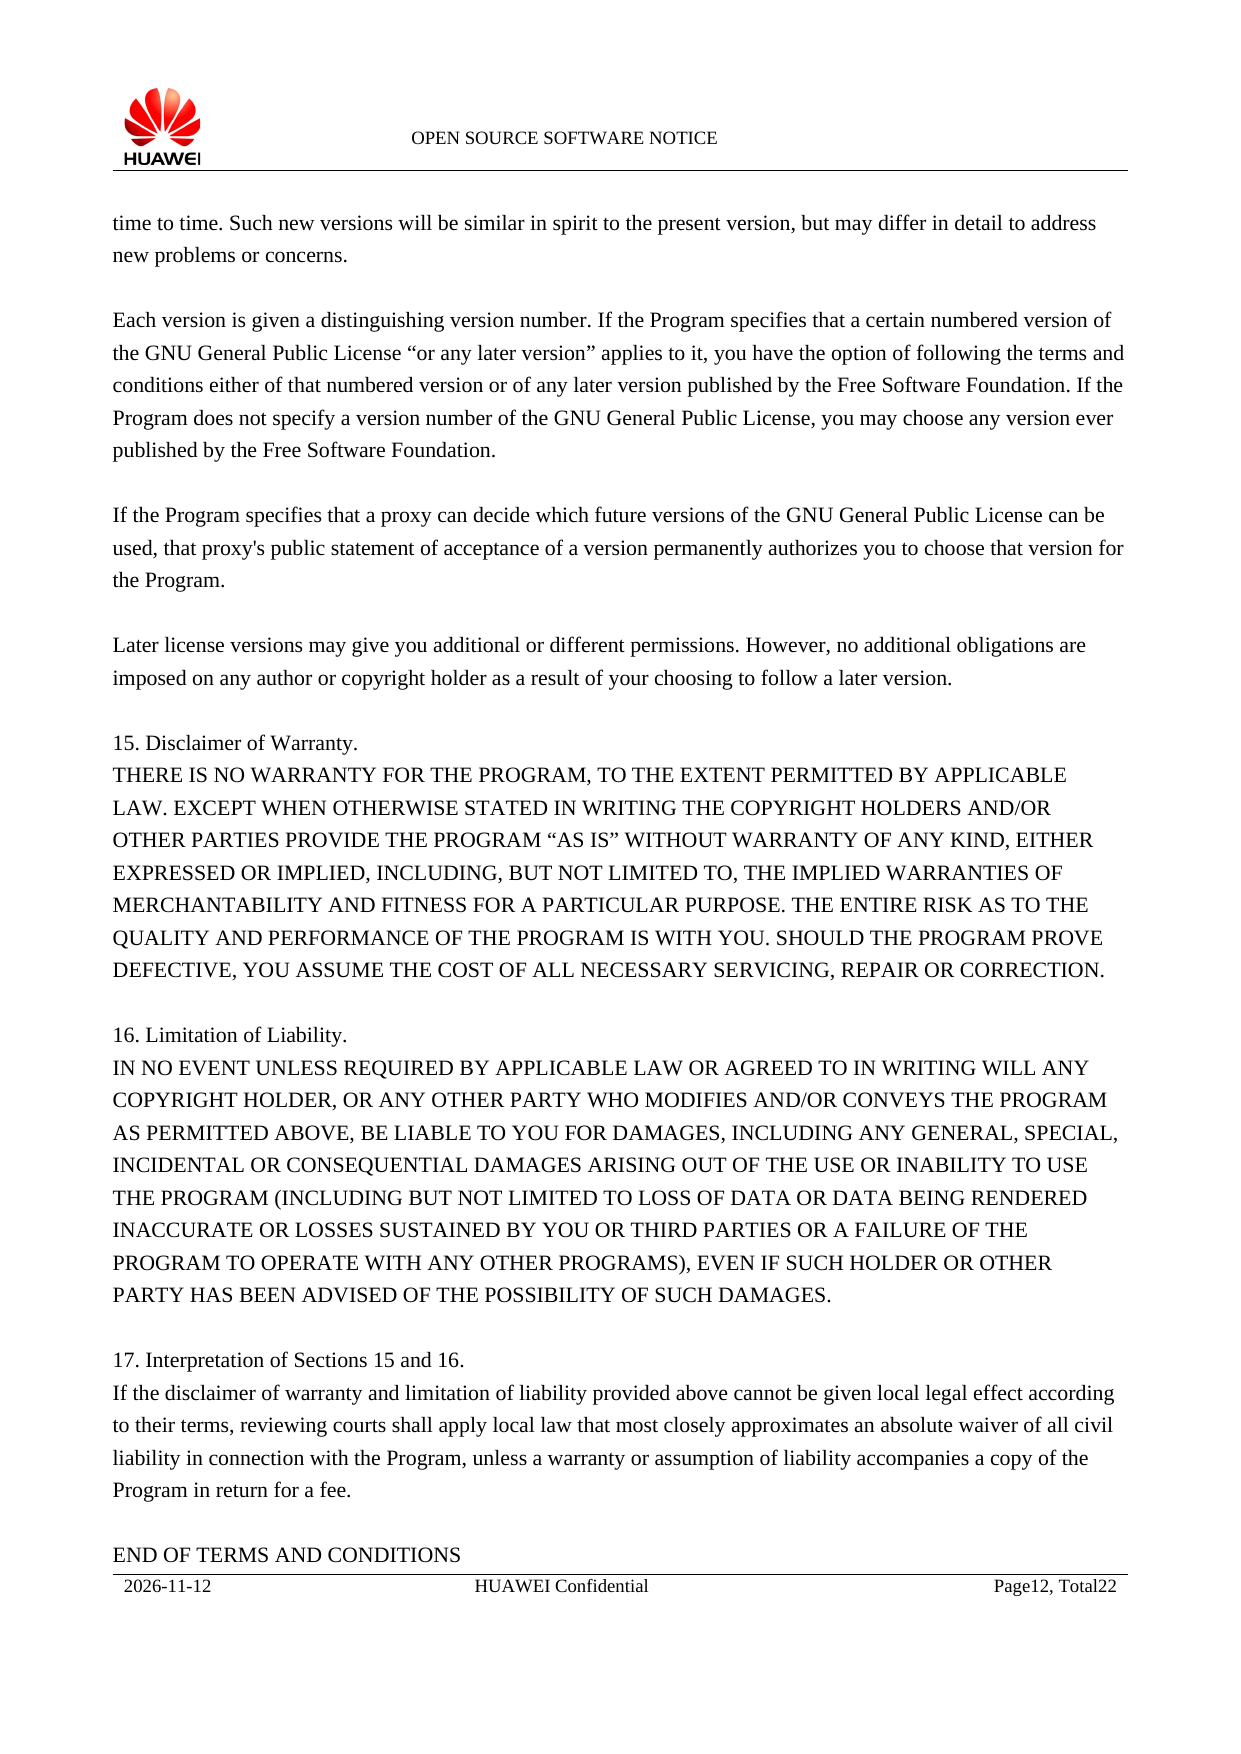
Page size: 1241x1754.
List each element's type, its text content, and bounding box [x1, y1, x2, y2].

picture [124, 88, 201, 165]
